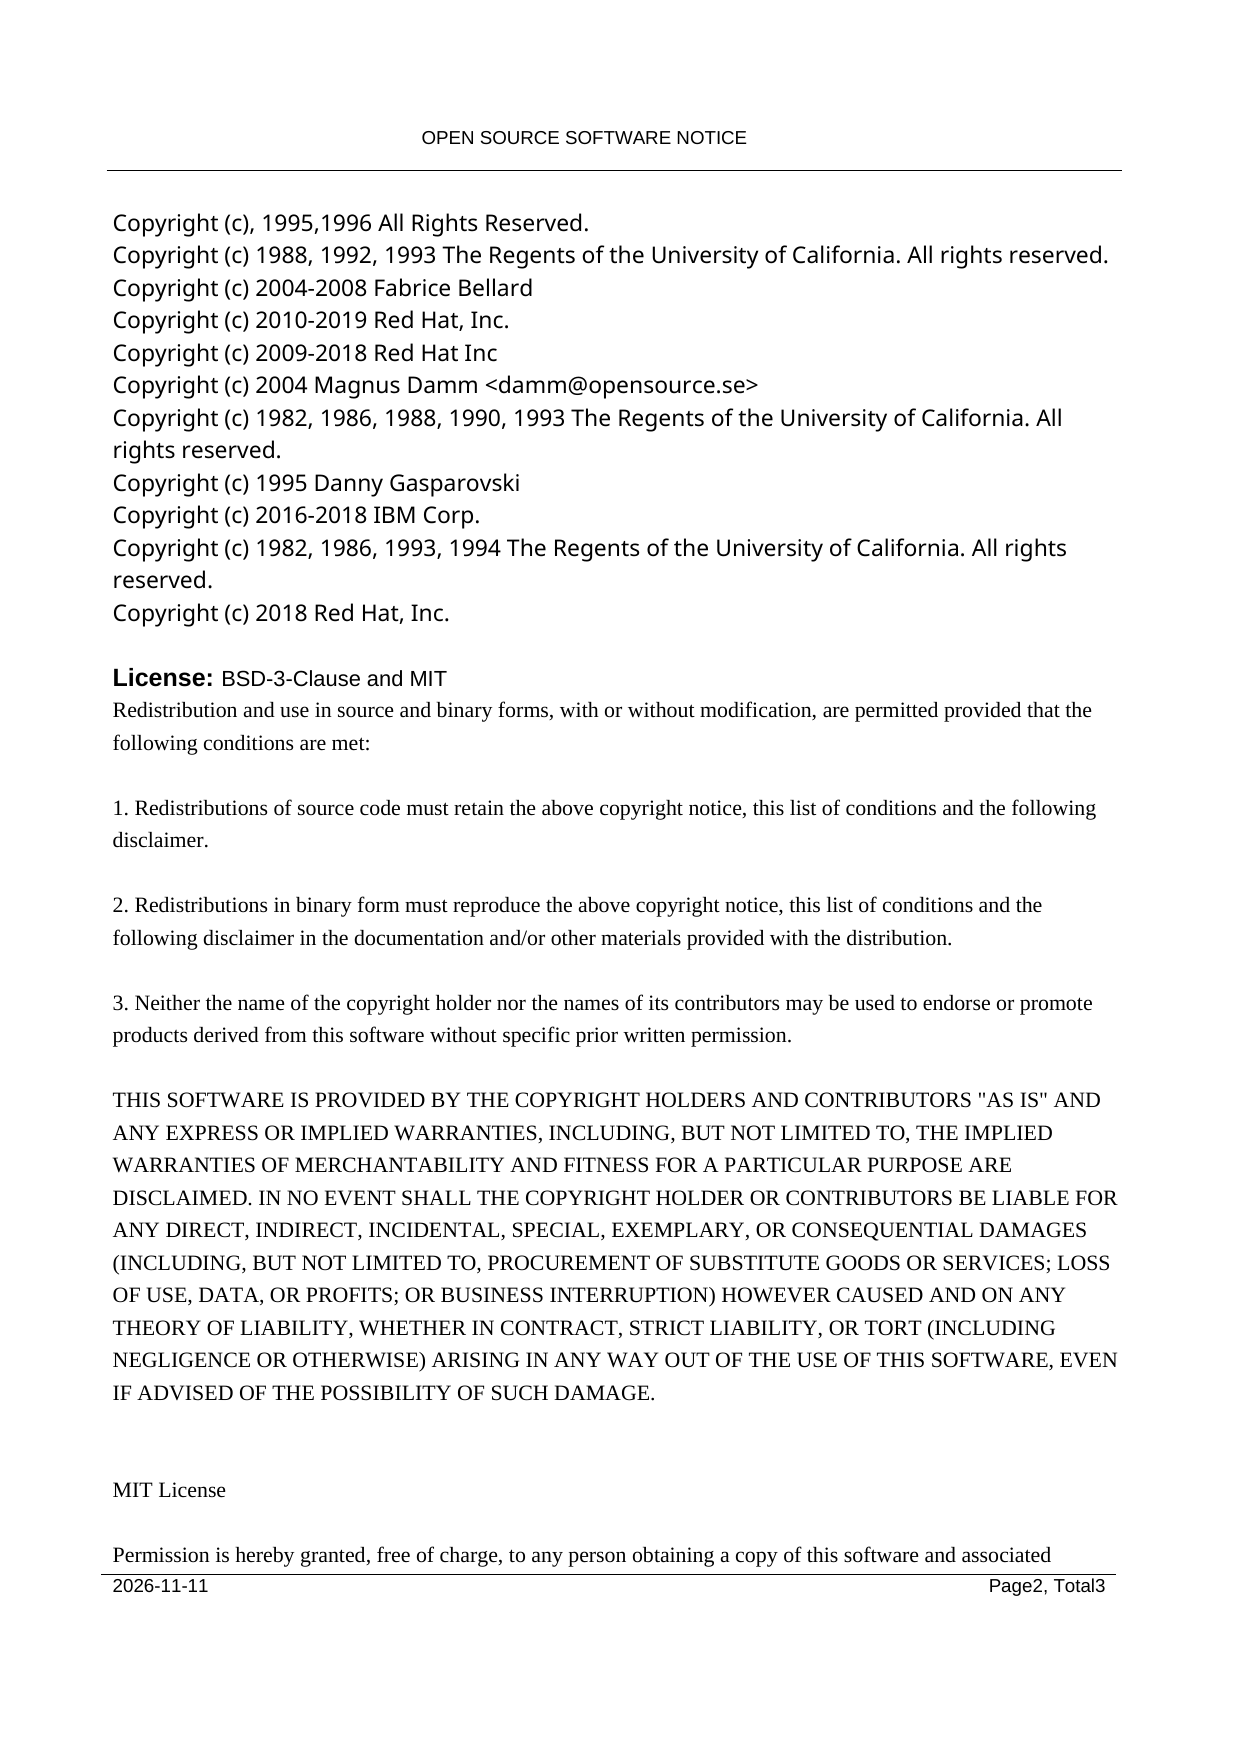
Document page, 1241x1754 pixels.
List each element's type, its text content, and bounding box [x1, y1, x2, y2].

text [112, 206, 1128, 661]
text License: BSD-3-Clause and MIT [112, 661, 1128, 694]
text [112, 694, 1128, 1571]
